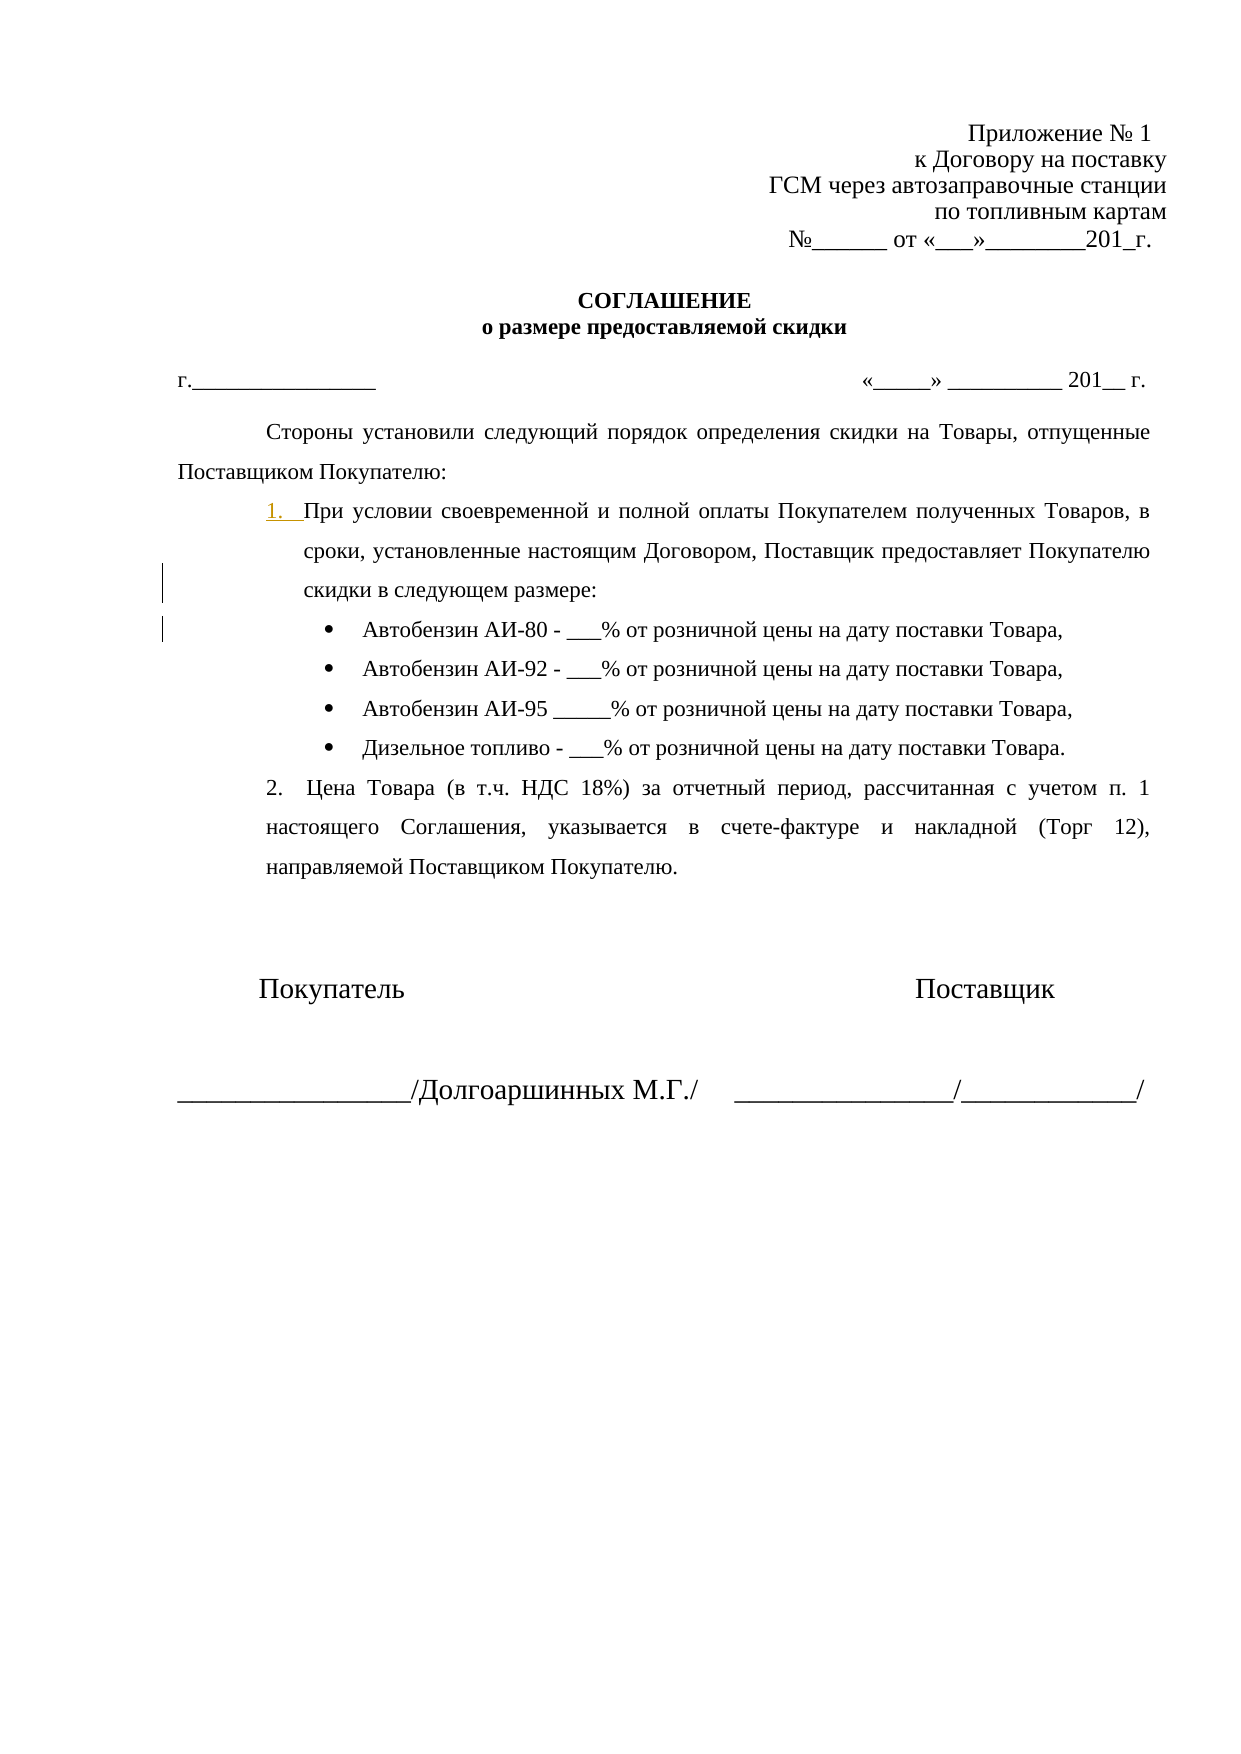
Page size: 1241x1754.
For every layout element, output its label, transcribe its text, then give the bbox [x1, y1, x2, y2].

text СОГЛАШЕНИЕ [177, 287, 1152, 313]
text по топливным картам [118, 198, 1167, 224]
list Автобензин АИ-80 - ___% от розничной цены на дату поставки Товара, [325, 616, 1152, 642]
list Дизельное топливо - ___% от розничной цены на дату поставки Товара. [325, 734, 1152, 761]
list При условии своевременной и полной оплаты Покупателем полученных Товаров, в сроки, установленные настоящим Договором, Поставщик предоставляет Покупателю скидки в следующем размере: [266, 497, 1152, 603]
list Автобензин АИ-95 _____% от розничной цены на дату поставки Товара, [325, 695, 1152, 721]
text к Договору на поставку [118, 147, 1167, 173]
text Покупатель Поставщик [177, 971, 1152, 1005]
text ________________/Долгоаршинных М.Г./ _______________/____________/ [177, 1072, 1152, 1105]
text о размере предоставляемой скидки [177, 313, 1152, 339]
text 2. Цена Товара (в т.ч. НДС 18%) за отчетный период, рассчитанная с учетом п. 1 настоящего Соглашения, указывается в счете-фактуре и накладной (Торг 12), направляемой Поставщиком Покупателю. [266, 774, 1152, 879]
text №______ от «___»________201_г. [177, 224, 1152, 253]
text Приложение № 1 [177, 118, 1152, 147]
text ГСМ через автозаправочные станции [118, 173, 1167, 198]
list Автобензин АИ-92 - ___% от розничной цены на дату поставки Товара, [325, 655, 1152, 682]
text г.________________ «_____» __________ 201__ г. [177, 366, 1152, 392]
text Стороны установили следующий порядок определения скидки на Товары, отпущенные Поставщиком Покупателю: [177, 418, 1152, 484]
